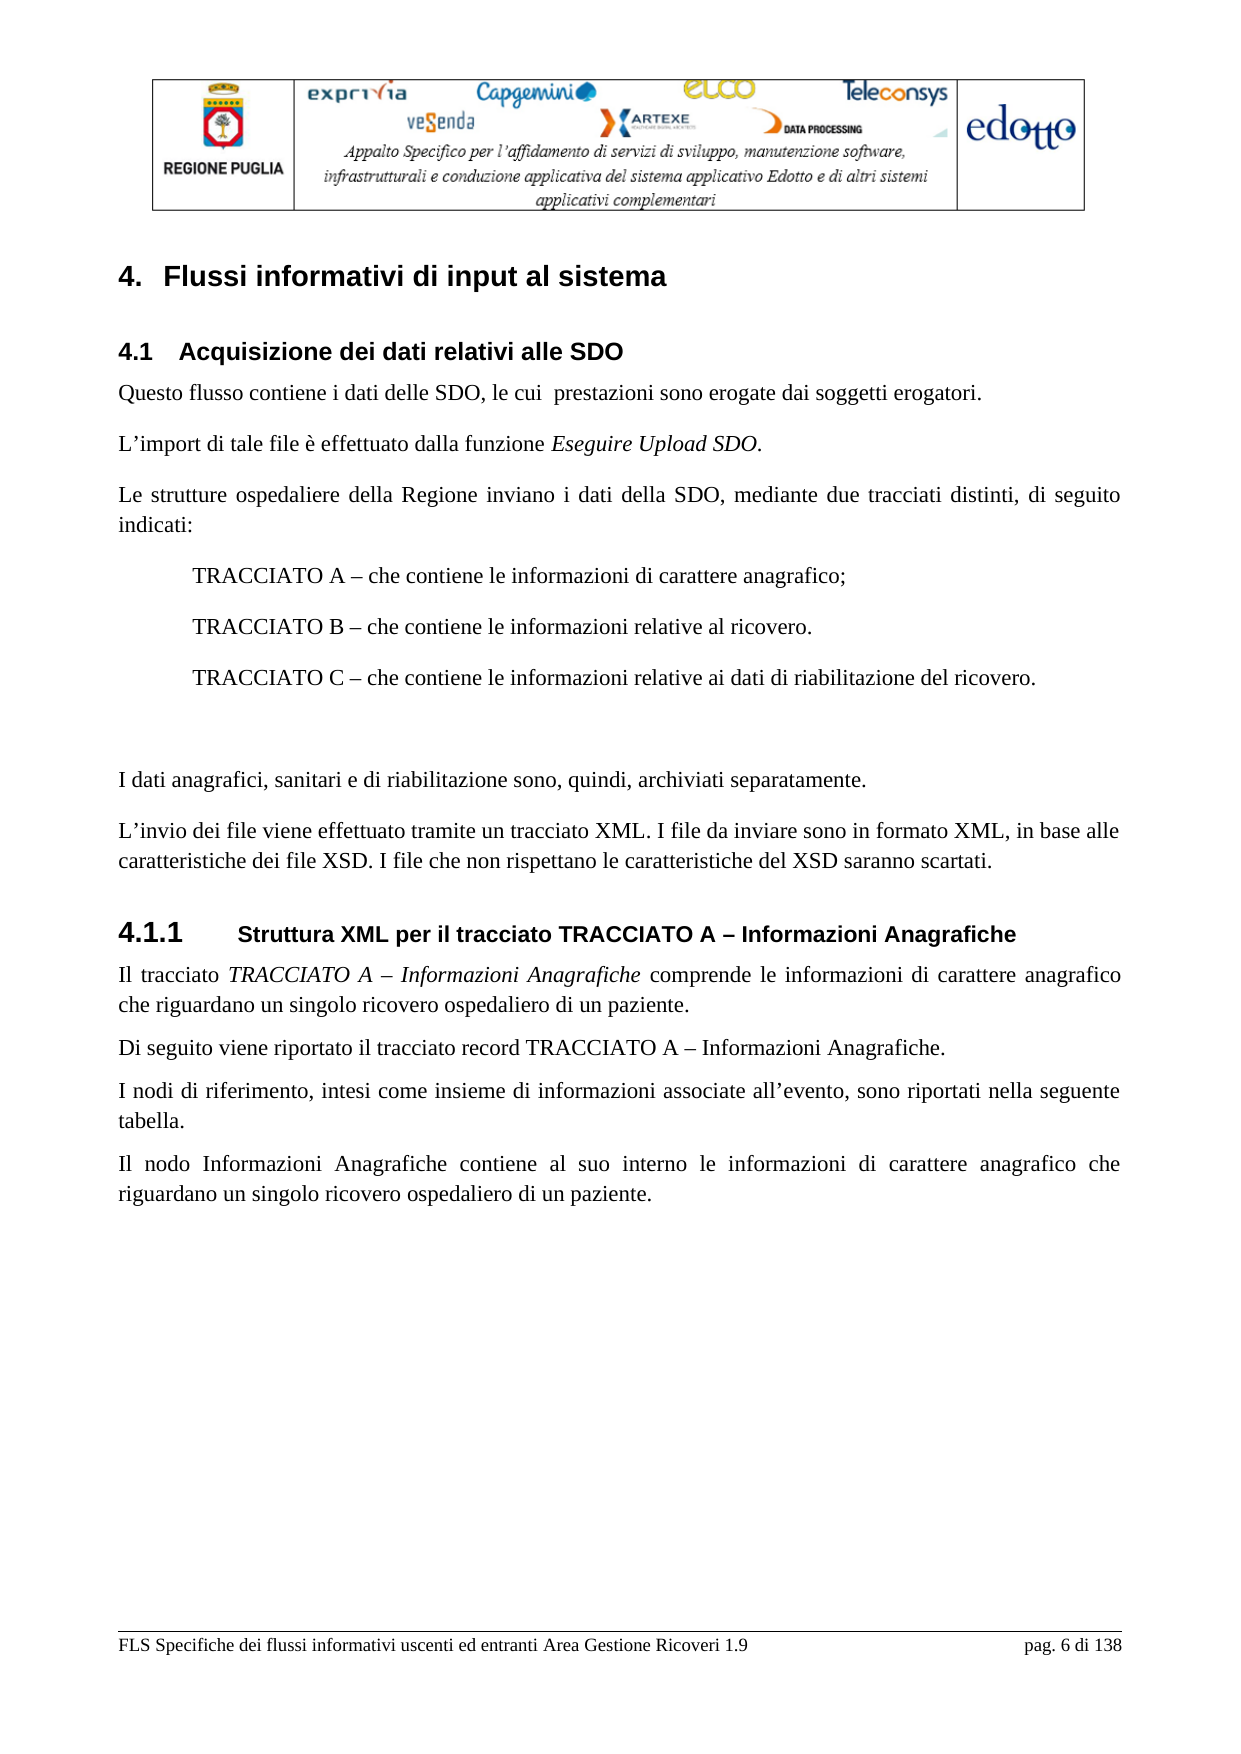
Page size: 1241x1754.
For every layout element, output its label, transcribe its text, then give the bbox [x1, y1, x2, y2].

text TRACCIATO B – che contiene le informazioni relative al ricovero. [192, 613, 1122, 639]
text Il tracciato TRACCIATO A – Informazioni Anagrafiche comprende le informazioni di carattere anagrafico che riguardano un singolo ricovero ospedaliero di un paziente. [118, 961, 1122, 1018]
subtitle Struttura XML per il tracciato TRACCIATO A – Informazioni Anagrafiche [118, 915, 1122, 948]
text Questo flusso contiene i dati delle SDO, le cui prestazioni sono erogate dai soggetti erogatori. [118, 378, 1122, 405]
text Di seguito viene riportato il tracciato record TRACCIATO A – Informazioni Anagrafiche. [118, 1034, 1122, 1060]
subtitle Flussi informativi di input al sistema [118, 259, 1122, 292]
text L’invio dei file viene effettuato tramite un tracciato XML. I file da inviare sono in formato XML, in base alle caratteristiche dei file XSD. I file che non rispettano le caratteristiche del XSD saranno scartati. [118, 817, 1122, 874]
text TRACCIATO C – che contiene le informazioni relative ai dati di riabilitazione del ricovero. [192, 664, 1122, 690]
picture [147, 73, 1093, 218]
text Le strutture ospedaliere della Regione inviano i dati della SDO, mediante due tracciati distinti, di seguito indicati: [118, 481, 1122, 537]
text L’import di tale file è effettuato dalla funzione Eseguire Upload SDO. [118, 429, 1122, 456]
text Il nodo Informazioni Anagrafiche contiene al suo interno le informazioni di carattere anagrafico che riguardano un singolo ricovero ospedaliero di un paziente. [118, 1149, 1122, 1206]
text I nodi di riferimento, intesi come insieme di informazioni associate all’evento, sono riportati nella seguente tabella. [118, 1077, 1122, 1133]
text TRACCIATO A – che contiene le informazioni di carattere anagrafico; [118, 562, 1122, 588]
subtitle Acquisizione dei dati relativi alle SDO [118, 335, 1122, 366]
text I dati anagrafici, sanitari e di riabilitazione sono, quindi, archiviati separatamente. [118, 766, 1122, 792]
